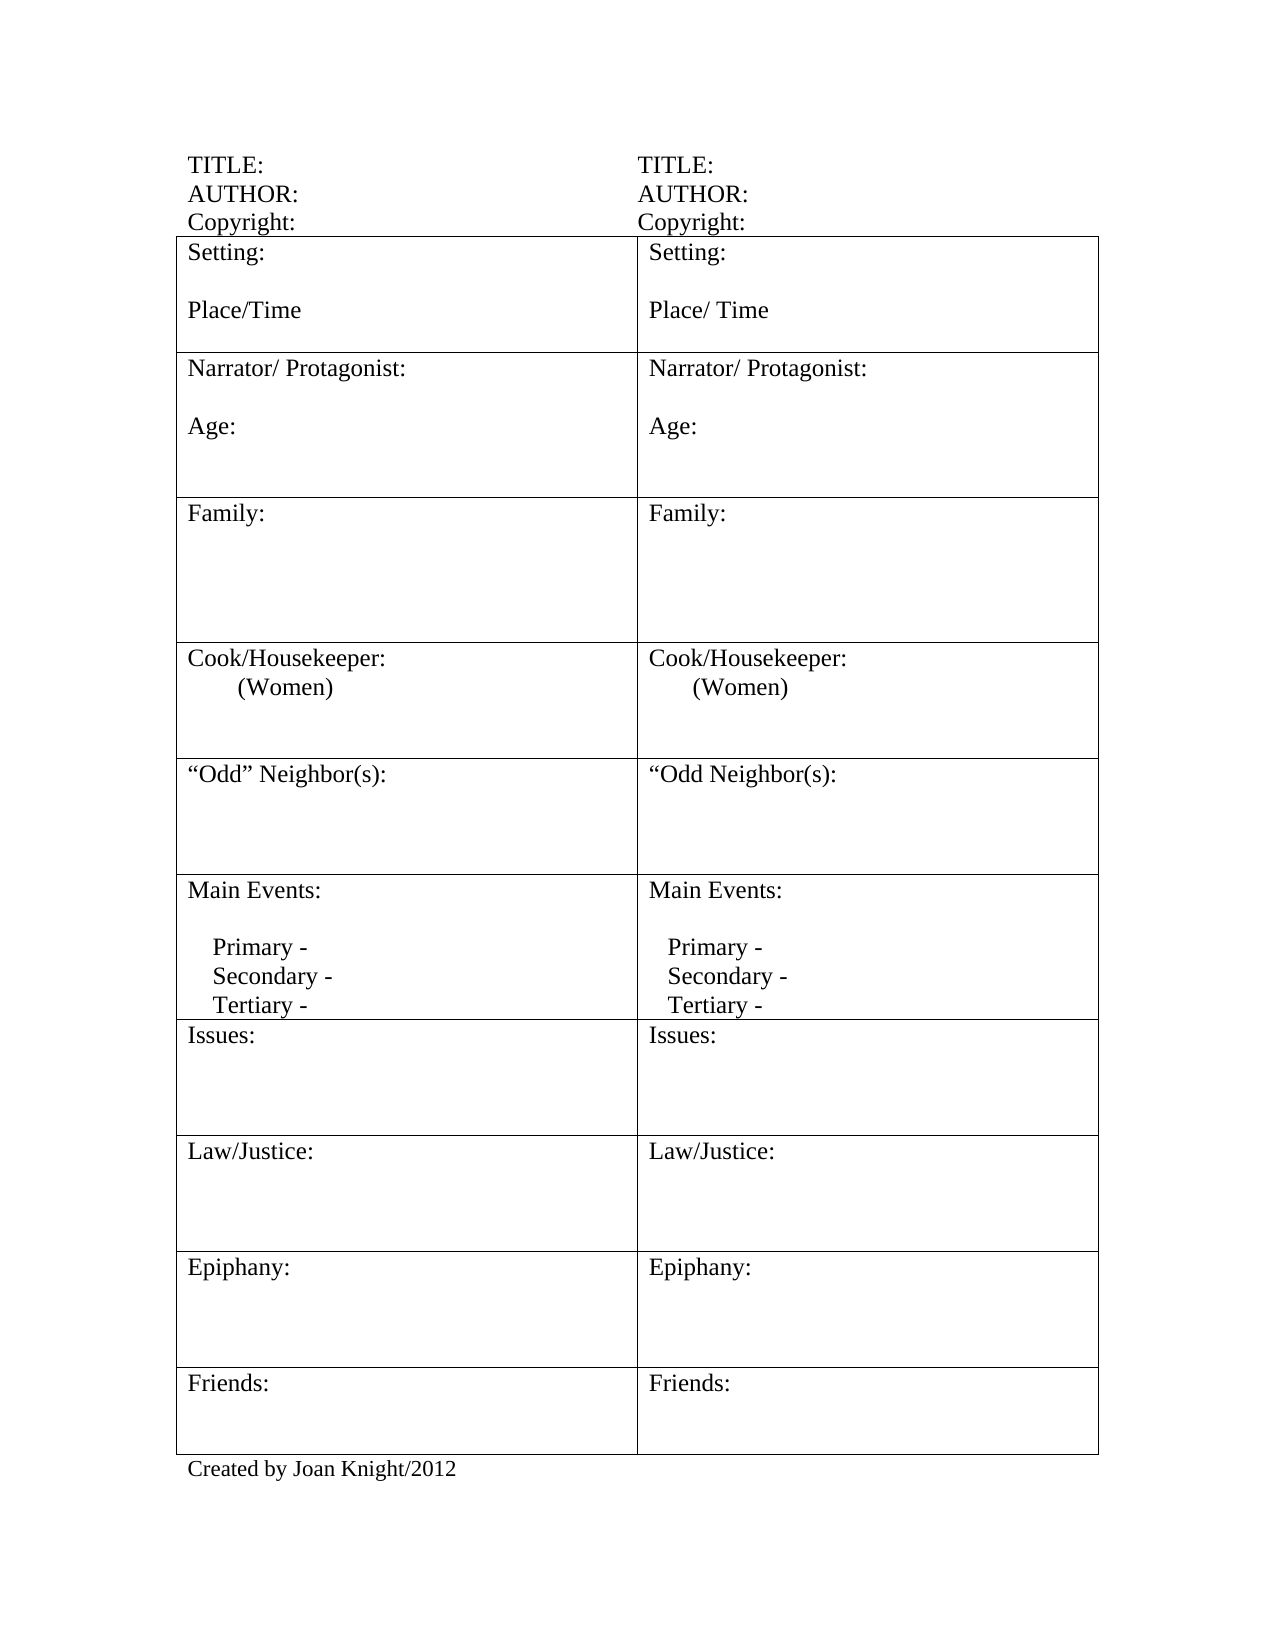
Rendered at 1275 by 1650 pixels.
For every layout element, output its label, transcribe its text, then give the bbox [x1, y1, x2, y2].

table_cell Epiphany: [638, 1252, 1098, 1367]
table_cell Main Events: Primary - Secondary - Tertiary - [638, 875, 1098, 1019]
table_cell Family: [177, 498, 637, 642]
table_cell Issues: [638, 1020, 1098, 1135]
text Created by Joan Knight/2012 [187, 1455, 1087, 1482]
table_cell Friends: [638, 1368, 1098, 1454]
table_cell Narrator/ Protagonist: Age: [177, 353, 637, 497]
table_cell Issues: [177, 1020, 637, 1135]
text Copyright: Copyright: [187, 207, 1087, 236]
table_cell Law/Justice: [177, 1136, 637, 1251]
table_cell Cook/Housekeeper: (Women) [638, 643, 1098, 758]
table_header Setting: Place/Time [177, 237, 637, 352]
table_cell Law/Justice: [638, 1136, 1098, 1251]
table_cell Friends: [177, 1368, 637, 1454]
text AUTHOR: AUTHOR: [187, 179, 1087, 207]
text TITLE: TITLE: [187, 150, 1087, 179]
table_cell Narrator/ Protagonist: Age: [638, 353, 1098, 497]
table_cell “Odd Neighbor(s): [638, 759, 1098, 874]
table_cell “Odd” Neighbor(s): [177, 759, 637, 874]
table_cell Cook/Housekeeper: (Women) [177, 643, 637, 758]
table_cell Main Events: Primary - Secondary - Tertiary - [177, 875, 637, 1019]
table_cell Epiphany: [177, 1252, 637, 1367]
table_header Setting: Place/ Time [638, 237, 1098, 352]
table_cell Family: [638, 498, 1098, 642]
